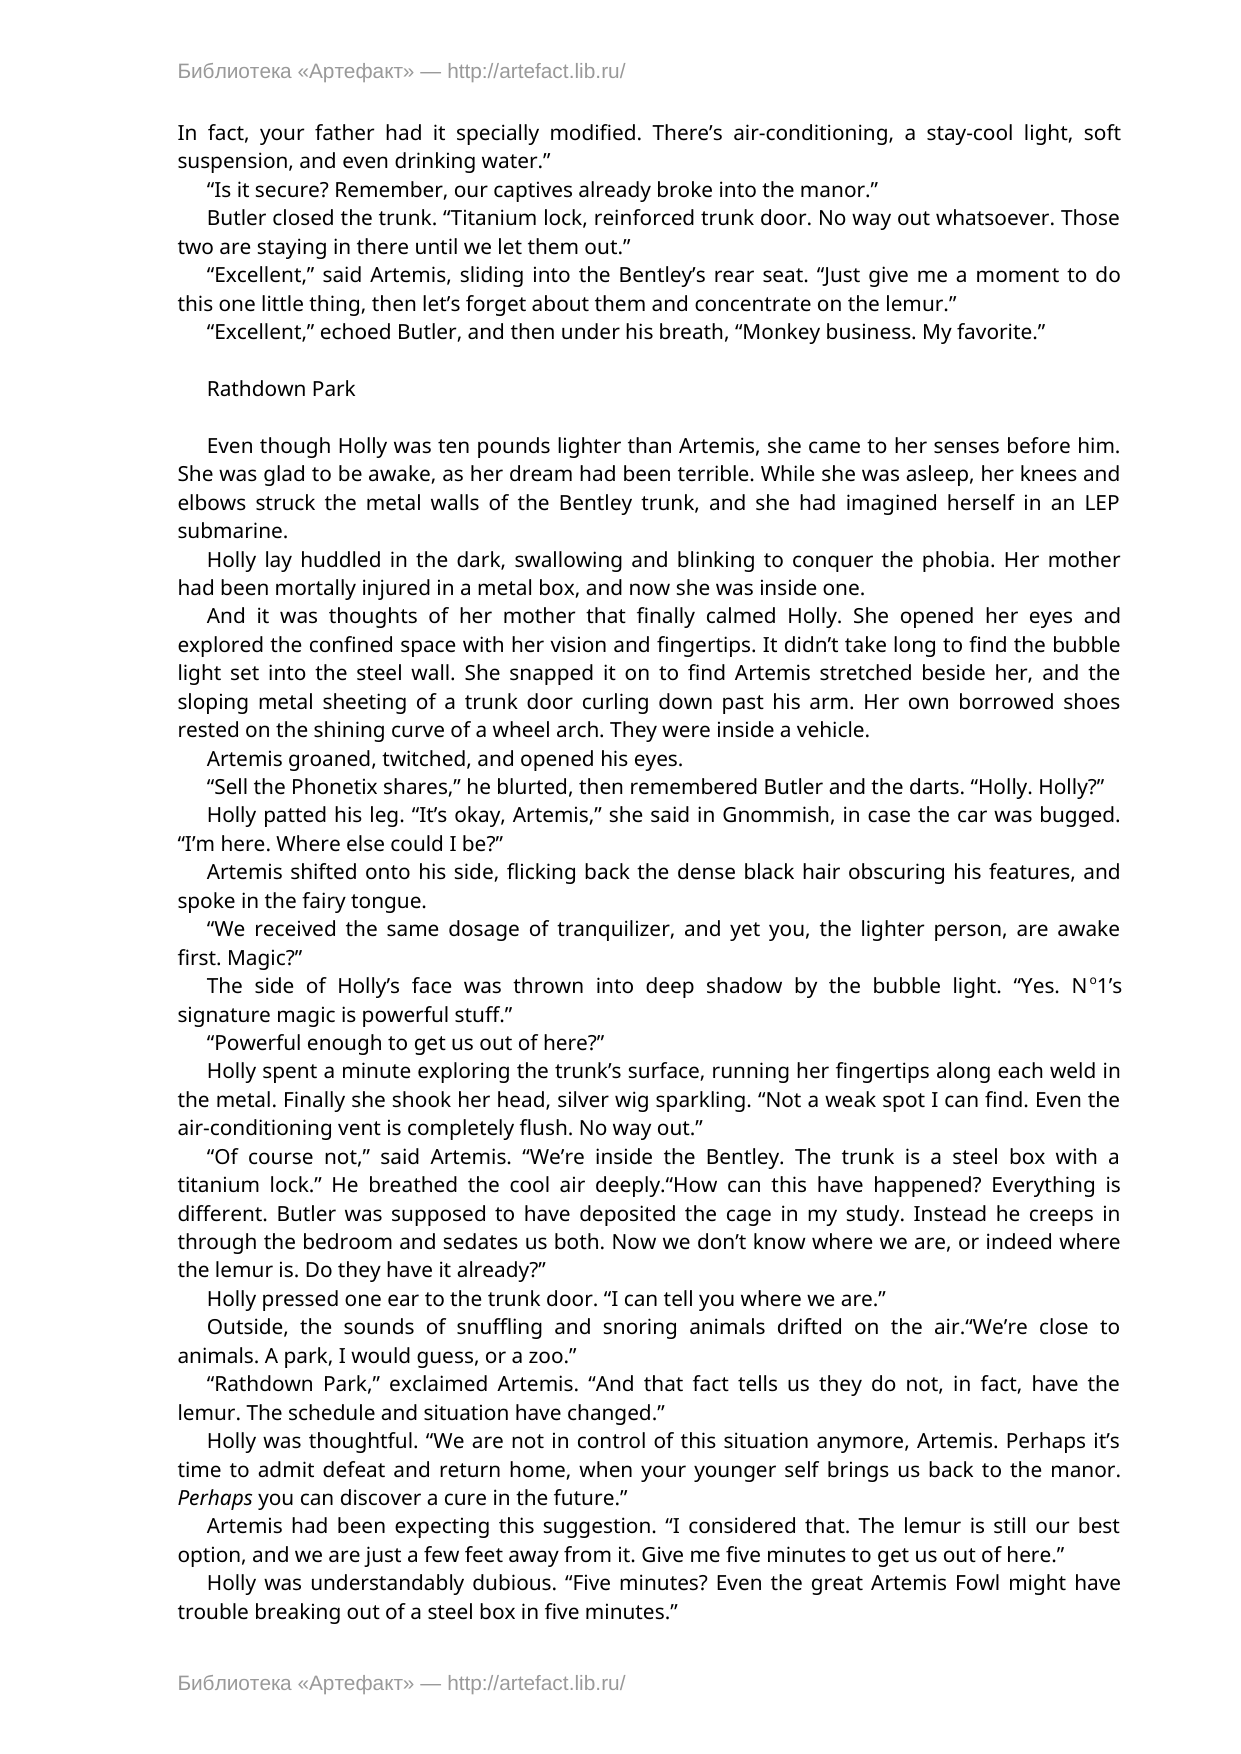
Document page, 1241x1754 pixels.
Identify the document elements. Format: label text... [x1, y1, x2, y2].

text Outside, the sounds of snuffling and snoring animals drifted on the air.“We’re close to animals. A park, I would guess, or a zoo.” [177, 1312, 1122, 1369]
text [177, 118, 1122, 175]
text “Sell the Phonetix shares,” he blurted, then remembered Butler and the darts. “Holly. Holly?” [177, 772, 1122, 801]
text Holly was understandably dubious. “Five minutes? Even the great Artemis Fowl might have trouble breaking out of a steel box in five minutes.” [177, 1568, 1122, 1625]
text Butler closed the trunk. “Titanium lock, reinforced trunk door. No way out whatsoever. Those two are staying in there until we let them out.” [177, 203, 1122, 260]
text Holly spent a minute exploring the trunk’s surface, running her fingertips along each weld in the metal. Finally she shook her head, silver wig sparkling. “Not a weak spot I can find. Even the air-conditioning vent is completely flush. No way out.” [177, 1057, 1122, 1142]
text “Rathdown Park,” exclaimed Artemis. “And that fact tells us they do not, in fact, have the lemur. The schedule and situation have changed.” [177, 1369, 1122, 1426]
text Holly lay huddled in the dark, swallowing and blinking to conquer the phobia. Her mother had been mortally injured in a metal box, and now she was inside one. [177, 545, 1122, 602]
subtitle Rathdown Park [177, 374, 1122, 402]
text “Powerful enough to get us out of here?” [177, 1028, 1122, 1057]
text “Excellent,” said Artemis, sliding into the Bentley’s rear seat. “Just give me a moment to do this one little thing, then let’s forget about them and concentrate on the lemur.” [177, 260, 1122, 317]
text “Is it secure? Remember, our captives already broke into the manor.” [177, 175, 1122, 203]
text Artemis had been expecting this suggestion. “I considered that. The lemur is still our best option, and we are just a few feet away from it. Give me five minutes to get us out of here.” [177, 1512, 1122, 1568]
text “Of course not,” said Artemis. “We’re inside the Bentley. The trunk is a steel box with a titanium lock.” He breathed the cool air deeply.“How can this have happened? Everything is different. Butler was supposed to have deposited the cage in my study. Instead he creeps in through the bedroom and sedates us both. Now we don’t know where we are, or indeed where the lemur is. Do they have it already?” [177, 1142, 1122, 1284]
text And it was thoughts of her mother that finally calmed Holly. She opened her eyes and explored the confined space with her vision and fingertips. It didn’t take long to find the bubble light set into the steel wall. She snapped it on to find Artemis stretched beside her, and the sloping metal sheeting of a trunk door curling down past his arm. Her own borrowed shoes rested on the shining curve of a wheel arch. They were inside a vehicle. [177, 602, 1122, 744]
text Holly patted his leg. “It’s okay, Artemis,” she said in Gnommish, in case the car was bugged. “I’m here. Where else could I be?” [177, 801, 1122, 857]
text Artemis shifted onto his side, flicking back the dense black hair obscuring his features, and spoke in the fairy tongue. [177, 857, 1122, 914]
text Even though Holly was ten pounds lighter than Artemis, she came to her senses before him. She was glad to be awake, as her dream had been terrible. While she was asleep, her knees and elbows struck the metal walls of the Bentley trunk, and she had imagined herself in an LEP submarine. [177, 431, 1122, 545]
text Holly was thoughtful. “We are not in control of this situation anymore, Artemis. Perhaps it’s time to admit defeat and return home, when your younger self brings us back to the manor. Perhaps you can discover a cure in the future.” [177, 1426, 1122, 1512]
text “We received the same dosage of tranquilizer, and yet you, the lighter person, are awake first. Magic?” [177, 914, 1122, 971]
text Artemis groaned, twitched, and opened his eyes. [177, 744, 1122, 772]
text “Excellent,” echoed Butler, and then under his breath, “Monkey business. My favorite.” [177, 317, 1122, 346]
text The side of Holly’s face was thrown into deep shadow by the bubble light. “Yes. No1’s signature magic is powerful stuff.” [177, 971, 1122, 1028]
text Holly pressed one ear to the trunk door. “I can tell you where we are.” [177, 1284, 1122, 1312]
